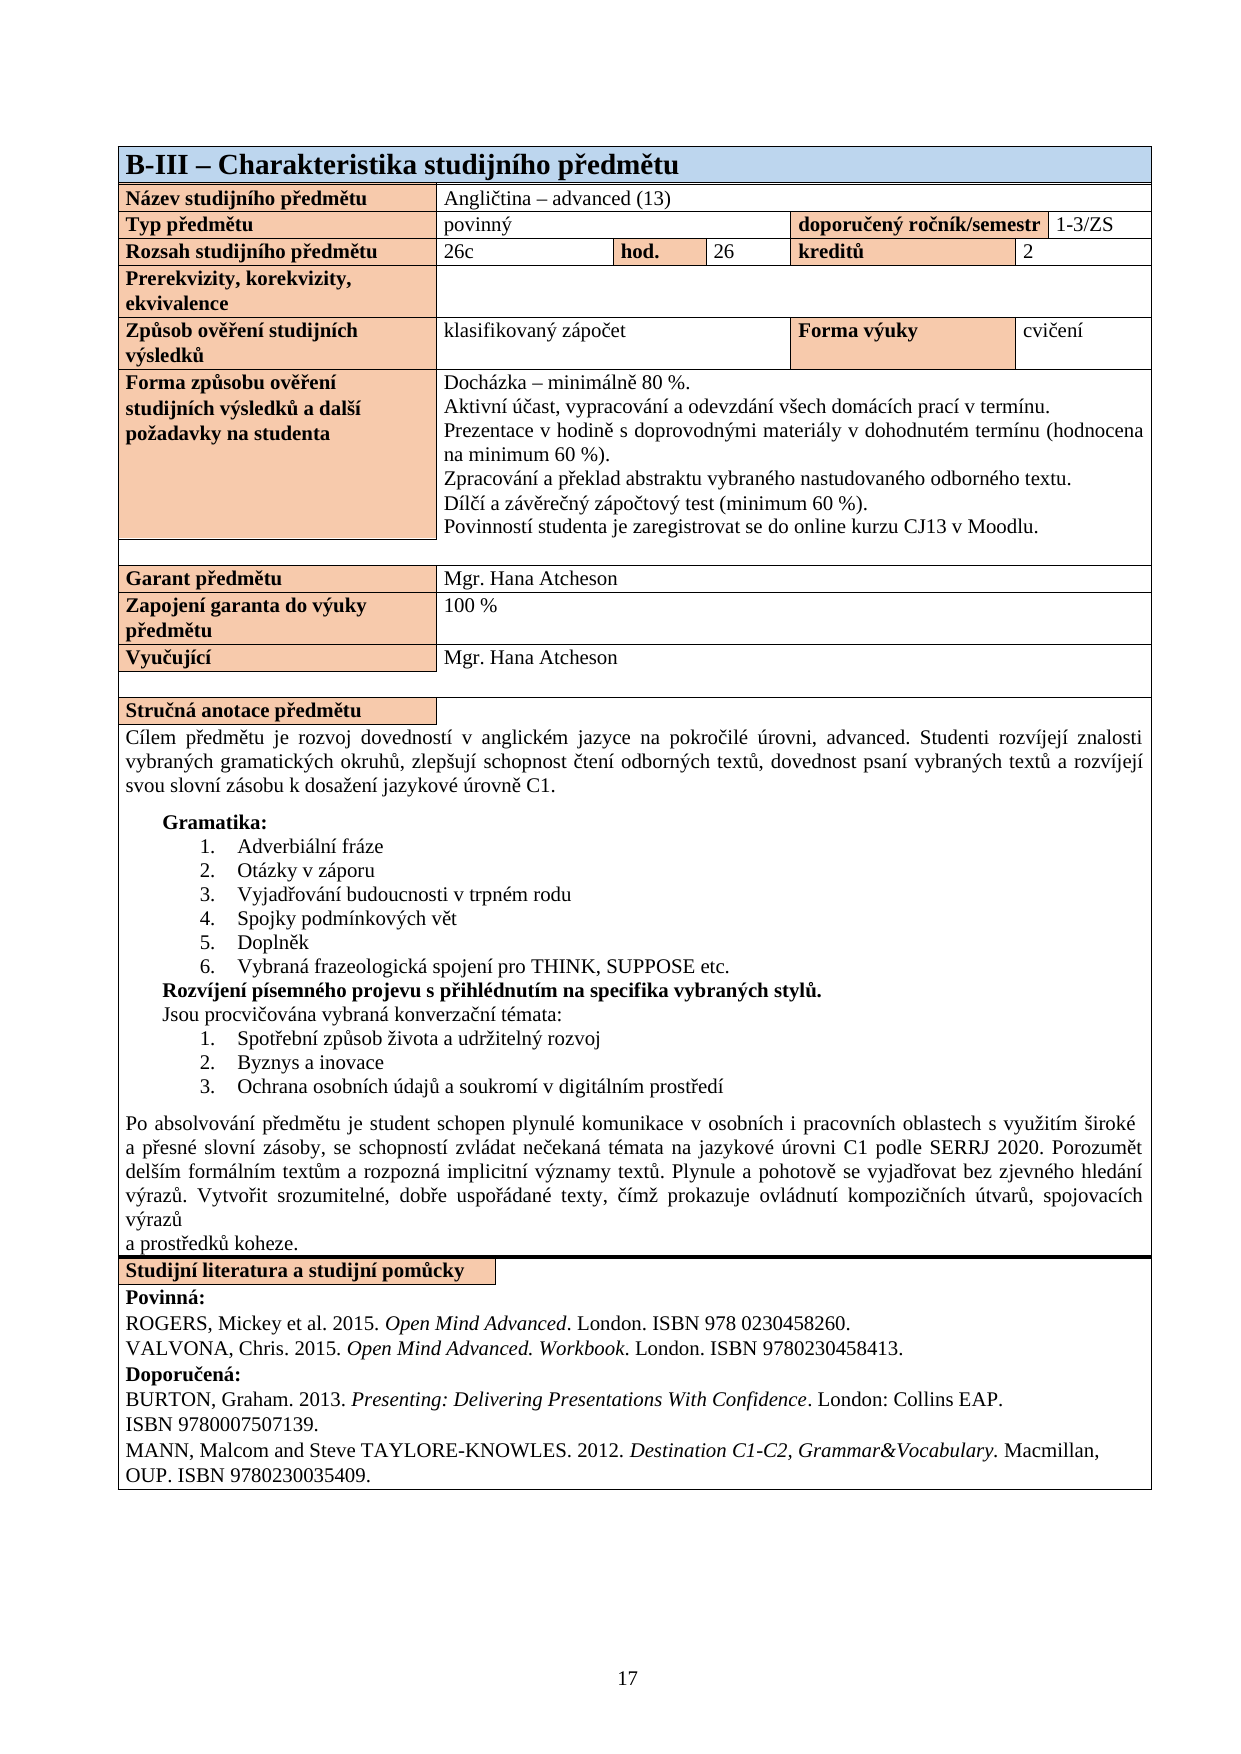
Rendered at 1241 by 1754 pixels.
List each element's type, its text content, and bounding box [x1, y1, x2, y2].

table_cell Cílem předmětu je rozvoj dovedností v anglickém jazyce na pokročilé úrovni, advanced. Studenti rozvíjejí znalosti vybraných gramatických okruhů, zlepšují schopnost čtení odborných textů, dovednost psaní vybraných textů a rozvíjejí svou slovní zásobu k dosažení jazykové úrovně C1. Gramatika: Adverbiální fráze Otázky v záporu Vyjadřování budoucnosti v trpném rodu Spojky podmínkových vět Doplněk Vybraná frazeologická spojení pro THINK, SUPPOSE etc. Rozvíjení písemného projevu s přihlédnutím na specifika vybraných stylů. Jsou procvičována vybraná konverzační témata: Spotřební způsob života a udržitelný rozvoj Byznys a inovace Ochrana osobních údajů a soukromí v digitálním prostředí Po absolvování předmětu je student schopen plynulé komunikace v osobních i pracovních oblastech s využitím široké a přesné slovní zásoby, se schopností zvládat nečekaná témata na jazykové úrovni C1 podle SERRJ 2020. Porozumět delším formálním textům a rozpozná implicitní významy textů. Plynule a pohotově se vyjadřovat bez zjevného hledání výrazů. Vytvořit srozumitelné, dobře uspořádané texty, čímž prokazuje ovládnutí kompozičních útvarů, spojovacích výrazů a prostředků koheze. [119, 724, 1151, 1255]
table_cell [119, 539, 1151, 565]
table_cell Stručná anotace předmětu [119, 698, 436, 724]
table_cell [119, 671, 1151, 697]
table_cell hod. [614, 239, 706, 265]
table_cell Forma způsobu ověření studijních výsledků a další požadavky na studenta [119, 370, 436, 538]
table_cell Vyučující [119, 645, 436, 671]
table_cell 1-3/ZS [1049, 212, 1151, 238]
table_cell [437, 698, 1151, 724]
table_cell Docházka – minimálně 80 %. Aktivní účast, vypracování a odevzdání všech domácích prací v termínu. Prezentace v hodině s doprovodnými materiály v dohodnutém termínu (hodnocena na minimum 60 %). Zpracování a překlad abstraktu vybraného nastudovaného odborného textu. Dílčí a závěrečný zápočtový test (minimum 60 %). Povinností studenta je zaregistrovat se do online kurzu CJ13 v Moodlu. [437, 370, 1151, 538]
table_cell kreditů [791, 239, 1015, 265]
table_cell Typ předmětu [119, 212, 436, 238]
table_cell klasifikovaný zápočet [437, 318, 790, 369]
table_cell Mgr. Hana Atcheson [437, 645, 1151, 671]
table_cell Studijní literatura a studijní pomůcky [119, 1259, 495, 1284]
table_cell Název studijního předmětu [119, 185, 436, 211]
table_cell Angličtina – advanced (13) [437, 185, 1151, 211]
table_cell cvičení [1016, 318, 1151, 369]
table_cell [437, 266, 1151, 317]
table_header B-III – Charakteristika studijního předmětu [119, 147, 1151, 182]
table_cell 26 [707, 239, 790, 265]
table_cell Rozsah studijního předmětu [119, 239, 436, 265]
table_cell doporučený ročník/semestr [791, 212, 1048, 238]
table_cell 2 [1016, 239, 1151, 265]
table_cell Zapojení garanta do výuky předmětu [119, 593, 436, 644]
table_cell Mgr. Hana Atcheson [437, 566, 1151, 592]
table_cell Způsob ověření studijních výsledků [119, 318, 436, 369]
table_cell Garant předmětu [119, 566, 436, 592]
table_cell Prerekvizity, korekvizity, ekvivalence [119, 266, 436, 317]
table_cell Forma výuky [791, 318, 1015, 369]
table_cell [496, 1259, 1151, 1284]
table_cell 100 % [437, 593, 1151, 644]
table_cell povinný [437, 212, 790, 238]
table_cell Povinná: ROGERS, Mickey et al. 2015. Open Mind Advanced. London. ISBN 978 0230458260. VALVONA, Chris. 2015. Open Mind Advanced. Workbook. London. ISBN 9780230458413. Doporučená: BURTON, Graham. 2013. Presenting: Delivering Presentations With Confidence. London: Collins EAP. ISBN 9780007507139. MANN, Malcom and Steve TAYLORE-KNOWLES. 2012. Destination C1-C2, Grammar&Vocabulary. Macmillan, OUP. ISBN 9780230035409. [119, 1284, 1151, 1489]
table_cell 26c [437, 239, 613, 265]
